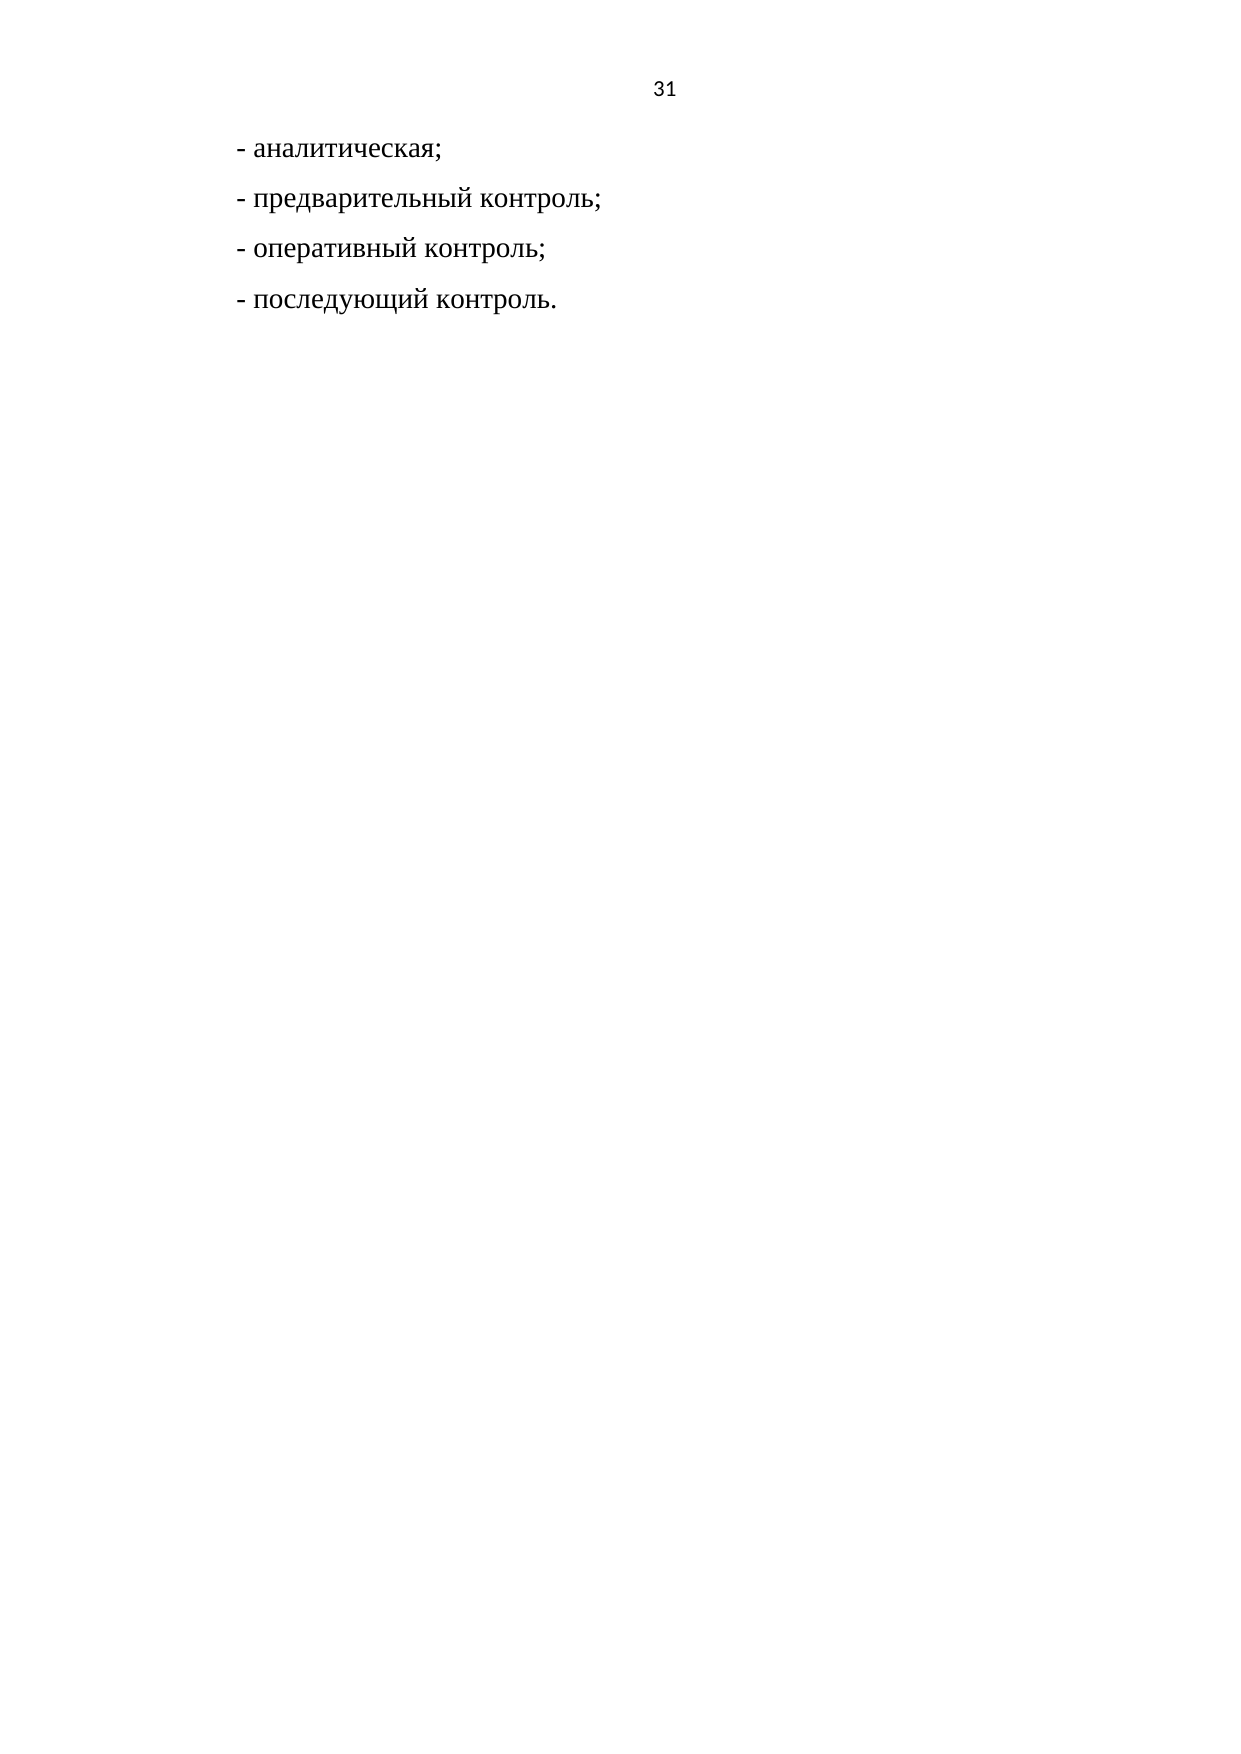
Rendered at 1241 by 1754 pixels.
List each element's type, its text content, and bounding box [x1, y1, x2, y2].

list - оперативный контроль; [236, 230, 1152, 264]
list - последующий контроль. [236, 281, 1152, 314]
list - предварительный контроль; [236, 180, 1152, 214]
list - аналитическая; [236, 130, 1152, 163]
